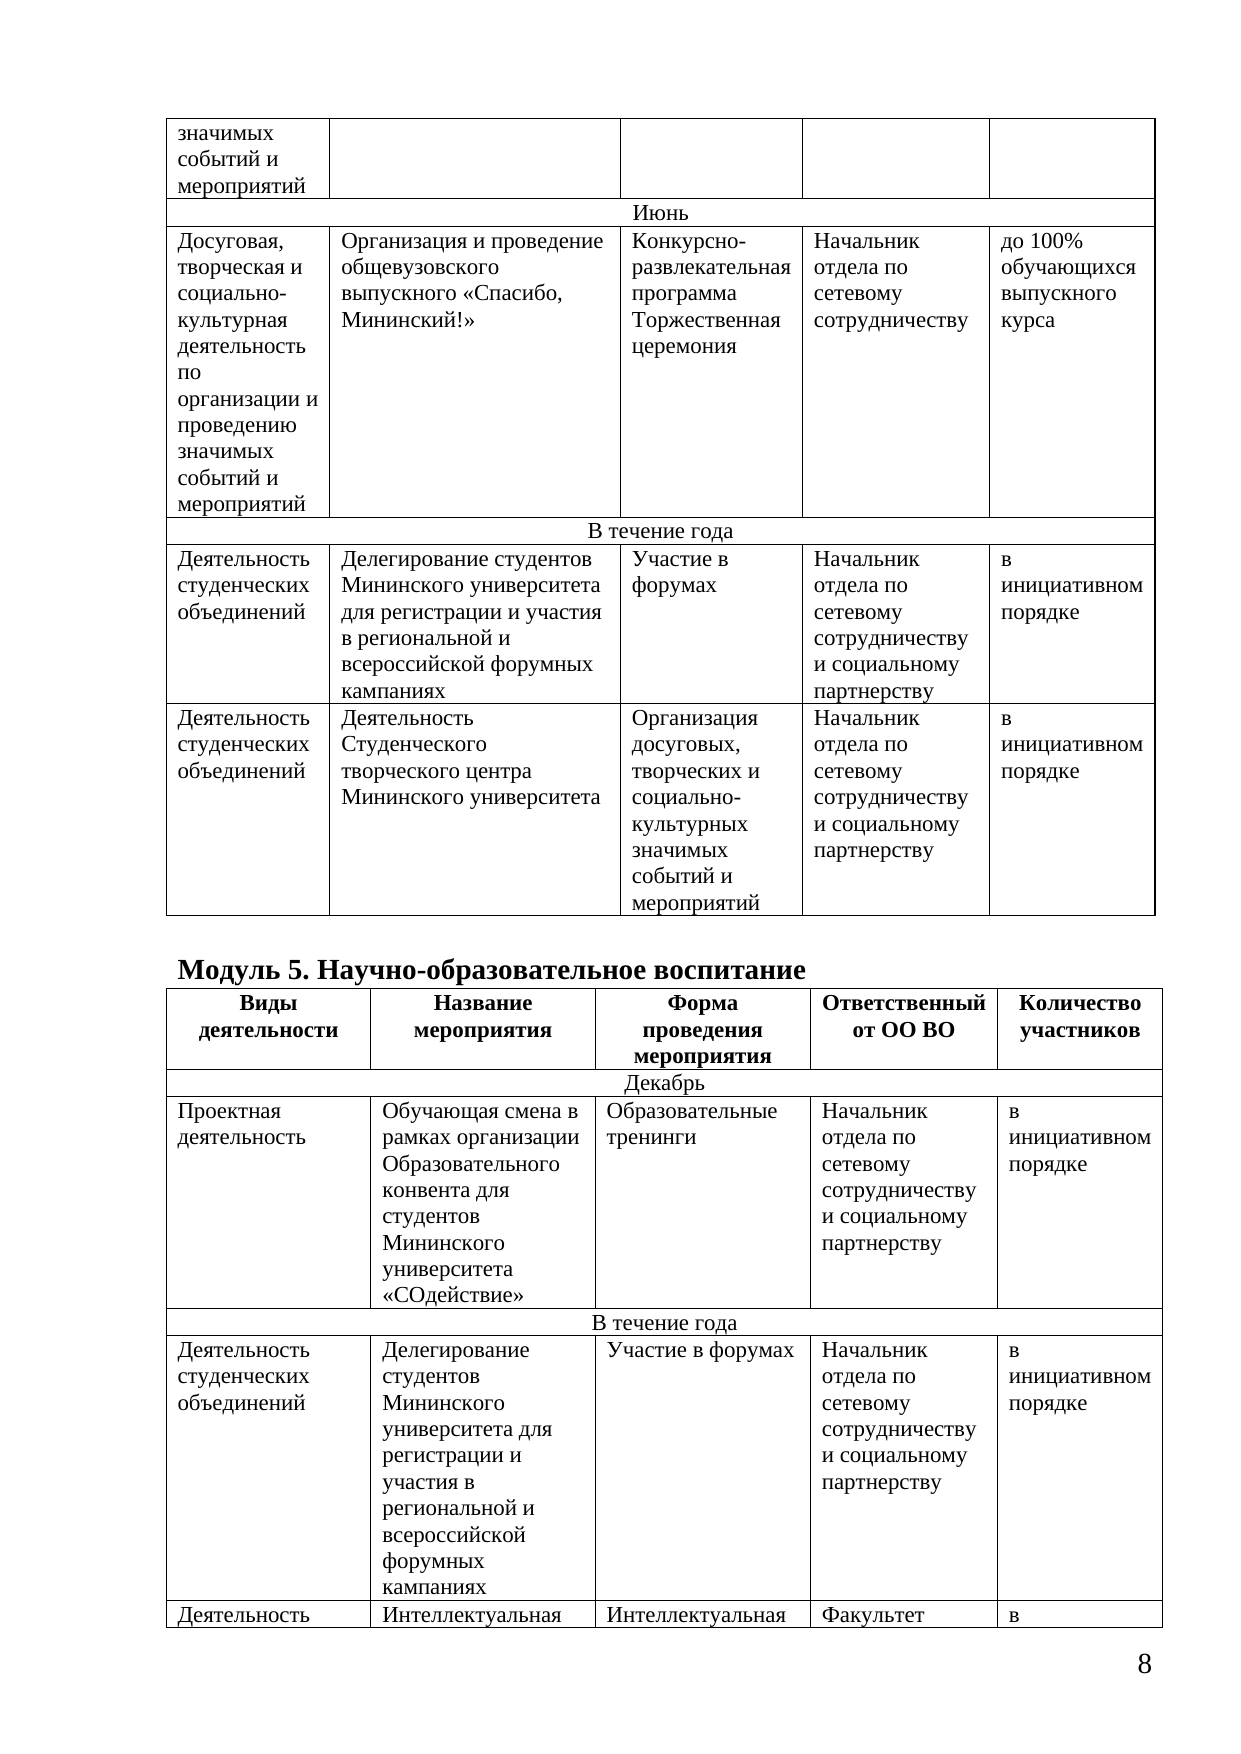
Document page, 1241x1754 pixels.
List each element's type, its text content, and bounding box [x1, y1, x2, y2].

table_header Виды деятельности [167, 989, 370, 1068]
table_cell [811, 1336, 997, 1600]
table_cell Начальник отдела по сетевому сотрудничеству и социальному партнерству [811, 1097, 997, 1308]
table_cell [371, 1601, 595, 1627]
table_cell В течение года [167, 518, 1154, 544]
table_cell Обучающая смена в рамках организации Образовательного конвента для студентов Мининского университета «СОдействие» [371, 1097, 595, 1308]
text Модуль 5. Научно-образовательное воспитание [177, 952, 1152, 986]
table_cell Деятельность студенческих объединений [167, 545, 329, 703]
table_cell Участие в форумах [621, 545, 802, 703]
table_cell Конкурсно-развлекательная программа Торжественная церемония [621, 227, 802, 517]
table_cell Делегирование студентов Мининского университета для регистрации и участия в региональной и всероссийской форумных кампаниях [330, 545, 620, 703]
table_cell Досуговая, творческая и социально-культурная деятельность по организации и проведению значимых событий и мероприятий [167, 227, 329, 517]
table_cell Образовательные тренинги [596, 1097, 810, 1308]
table_cell Начальник отдела по сетевому сотрудничеству и социальному партнерству [803, 704, 989, 915]
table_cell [621, 119, 802, 198]
table_cell Начальник отдела по сетевому сотрудничеству и социальному партнерству [803, 545, 989, 703]
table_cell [811, 1601, 997, 1627]
table_cell Деятельность Студенческого творческого центра Мининского университета [330, 704, 620, 915]
table_cell в инициативном порядке [990, 545, 1154, 703]
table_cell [330, 119, 620, 198]
table_cell Участие в форумах [596, 1336, 810, 1600]
table_cell Деятельность студенческих объединений [167, 1336, 370, 1600]
table_cell Организация и проведение общевузовского выпускного «Спасибо, Мининский!» [330, 227, 620, 517]
table_cell Декабрь [167, 1070, 1162, 1096]
table_cell до 100% обучающихся выпускного курса [990, 227, 1154, 517]
table_header Форма проведения мероприятия [596, 989, 810, 1068]
table_cell в инициативном порядке [998, 1097, 1162, 1308]
table_cell Организация досуговых, творческих и социально-культурных значимых событий и мероприятий [621, 704, 802, 915]
table_cell в инициативном порядке [998, 1336, 1162, 1600]
table_cell Деятельность студенческих объединений [167, 704, 329, 915]
table_cell Делегирование студентов Мининского университета для регистрации и участия в региональной и всероссийской форумных кампаниях [371, 1336, 595, 1600]
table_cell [803, 119, 989, 198]
table_header Ответственный от ОО ВО [811, 989, 997, 1068]
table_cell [167, 1601, 370, 1627]
table_cell Июнь [167, 199, 1154, 226]
table_cell Проектная деятельность [167, 1097, 370, 1308]
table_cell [990, 119, 1154, 198]
table_cell в инициативном порядке [990, 704, 1154, 915]
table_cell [596, 1601, 810, 1627]
table_header Количество участников [998, 989, 1162, 1068]
table_header Название мероприятия [371, 989, 595, 1068]
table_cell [998, 1601, 1162, 1627]
table_cell В течение года [167, 1309, 1162, 1335]
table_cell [167, 119, 329, 198]
table_cell Начальник отдела по сетевому сотрудничеству [803, 227, 989, 517]
